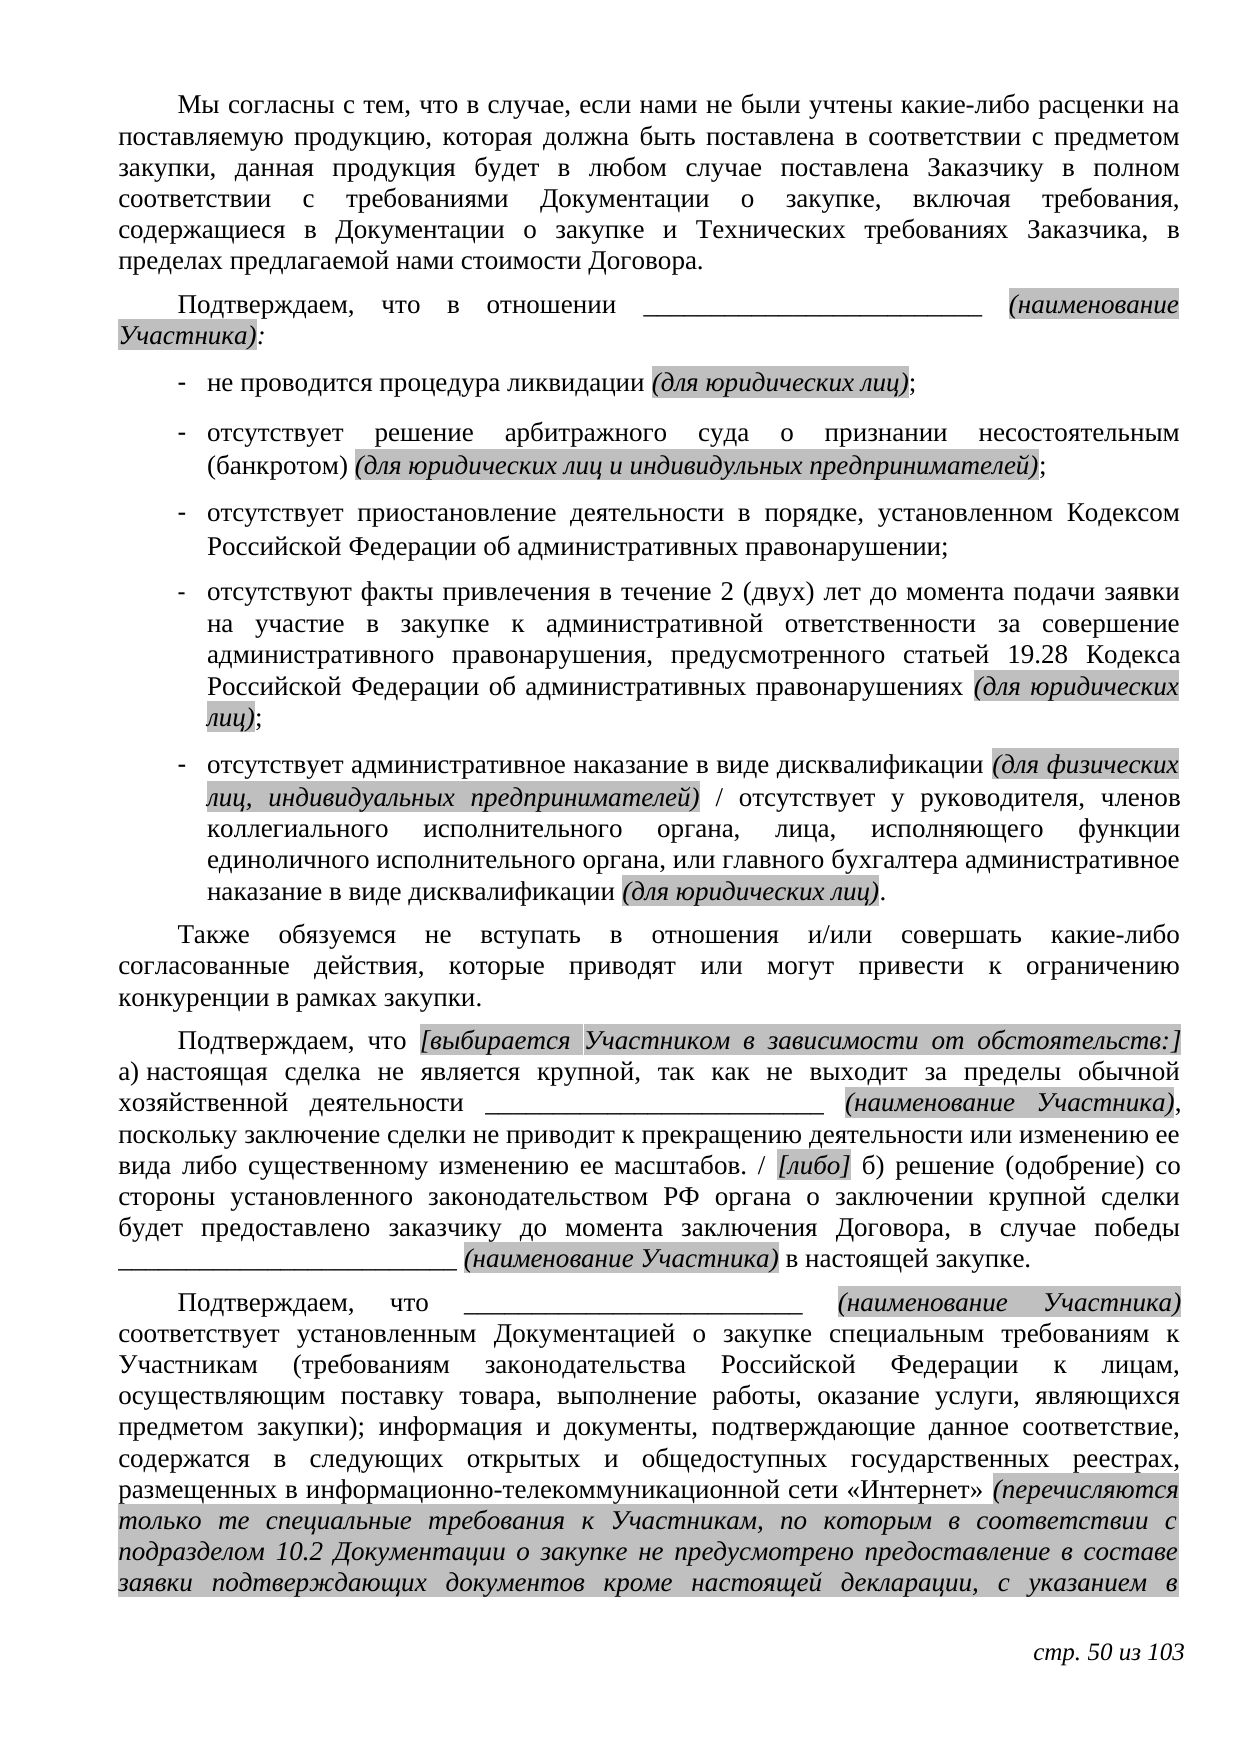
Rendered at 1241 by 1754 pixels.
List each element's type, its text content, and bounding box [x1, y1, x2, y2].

list отсутствуют факты привлечения в течение 2 (двух) лет до момента подачи заявки на участие в закупке к административной ответственности за совершение административного правонарушения, предусмотренного статьей 19.28 Кодекса Российской Федерации об административных правонарушениях (для юридических лиц); [177, 573, 1181, 732]
text Подтверждаем, что [выбирается Участником в зависимости от обстоятельств:] а) настоящая сделка не является крупной, так как не выходит за пределы обычной хозяйственной деятельности _________________________ (наименование Участника), поскольку заключение сделки не приводит к прекращению деятельности или изменению ее вида либо существенному изменению ее масштабов. / [либо] б) решение (одобрение) со стороны установленного законодательством РФ органа о заключении крупной сделки будет предоставлено заказчику до момента заключения Договора, в случае победы _________________________ (наименование Участника) в настоящей закупке. [118, 1024, 1181, 1273]
text Подтверждаем, что в отношении _________________________ (наименование Участника): [118, 288, 1181, 350]
list отсутствует решение арбитражного суда о признании несостоятельным (банкротом) (для юридических лиц и индивидульных предпринимателей); [177, 412, 1181, 480]
list отсутствует приостановление деятельности в порядке, установленном Кодексом Российской Федерации об административных правонарушении; [177, 493, 1181, 561]
list отсутствует административное наказание в виде дисквалификации (для физических лиц, индивидуальных предпринимателей) / отсутствует у руководителя, членов коллегиального исполнительного органа, лица, исполняющего функции единоличного исполнительного органа, или главного бухгалтера административное наказание в виде дисквалификации (для юридических лиц). [177, 744, 1181, 906]
text Также обязуемся не вступать в отношения и/или совершать какие-либо согласованные действия, которые приводят или могут привести к ограничению конкуренции в рамках закупки. [118, 918, 1181, 1012]
list не проводится процедура ликвидации (для юридических лиц); [177, 363, 1181, 400]
text Мы согласны с тем, что в случае, если нами не были учтены какие-либо расценки на поставляемую продукцию, которая должна быть поставлена в соответствии с предметом закупки, данная продукция будет в любом случае поставлена Заказчику в полном соответствии с требованиями Документации о закупке, включая требования, содержащиеся в Документации о закупке и Технических требованиях Заказчика, в пределах предлагаемой нами стоимости Договора. [118, 89, 1181, 276]
